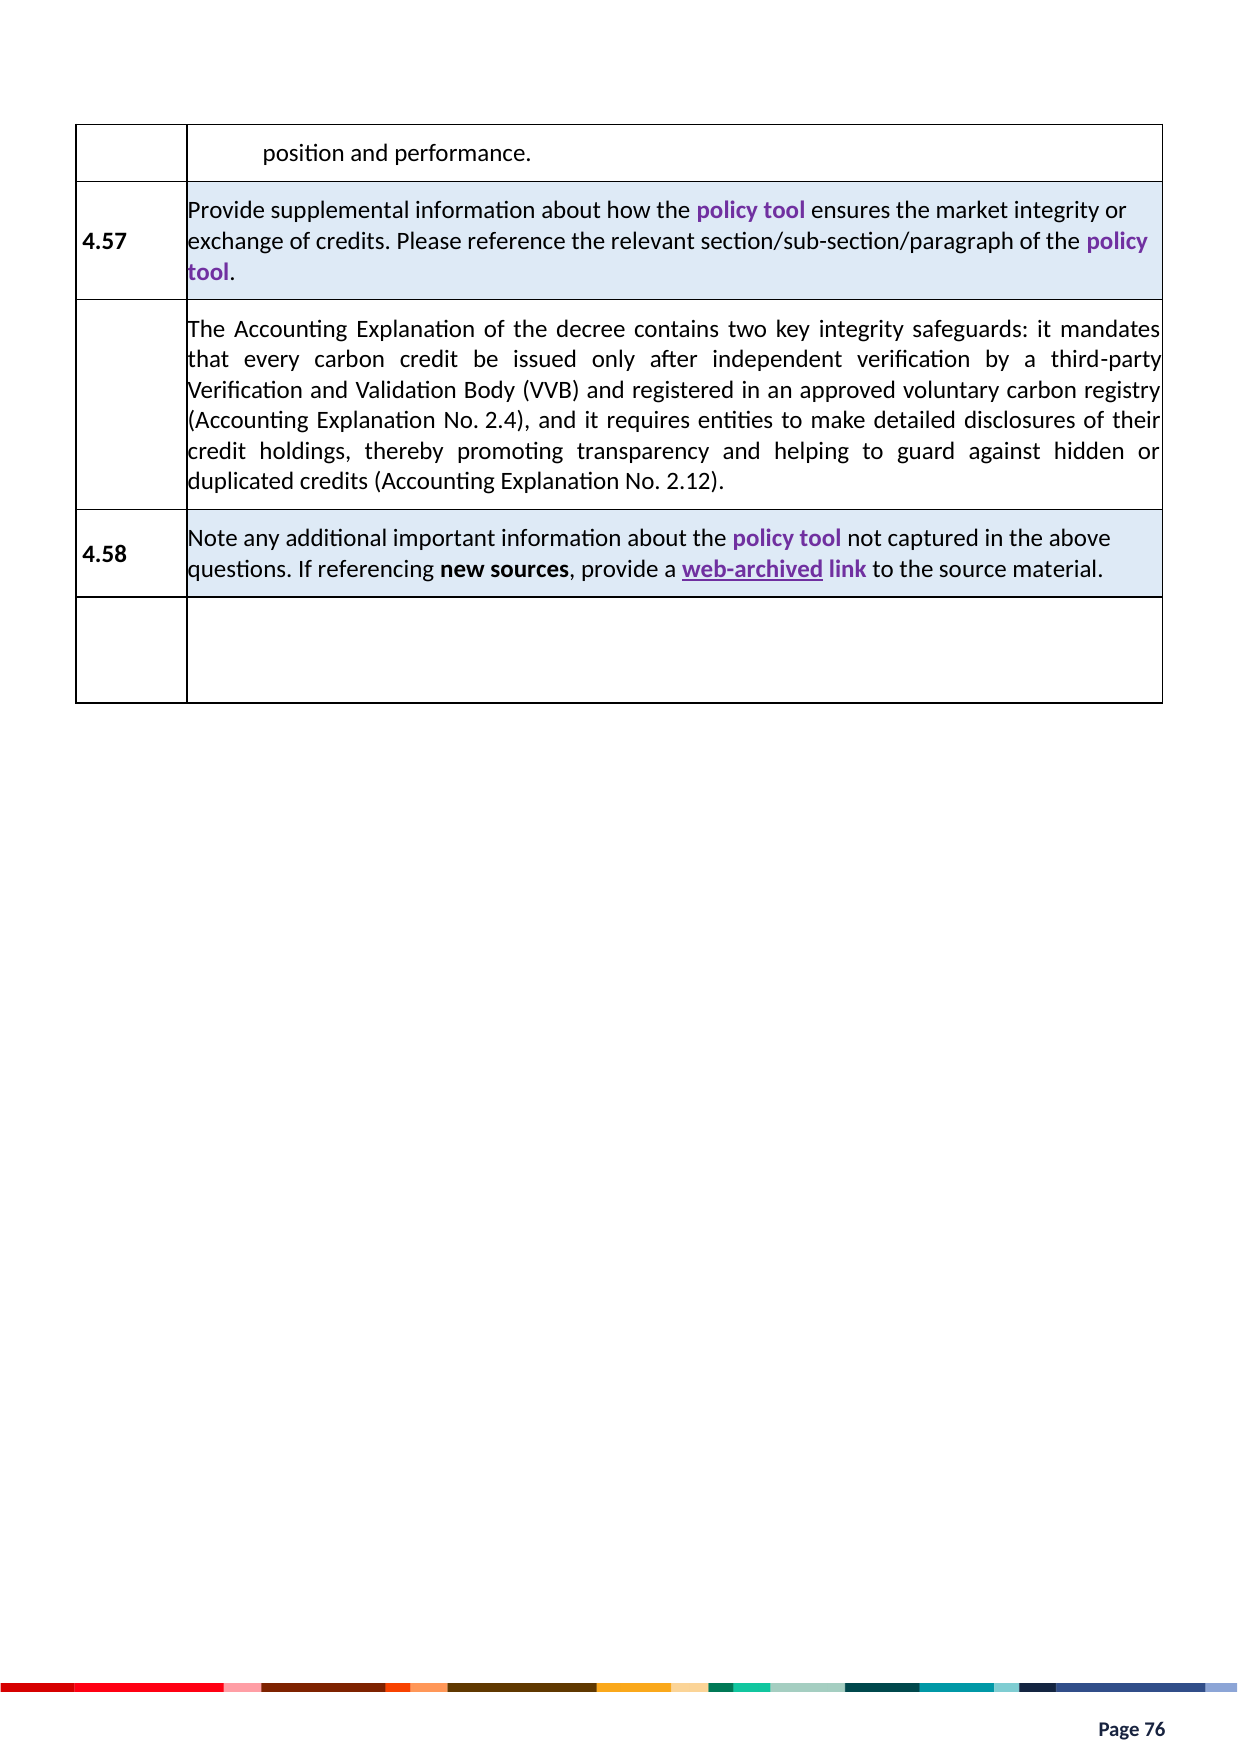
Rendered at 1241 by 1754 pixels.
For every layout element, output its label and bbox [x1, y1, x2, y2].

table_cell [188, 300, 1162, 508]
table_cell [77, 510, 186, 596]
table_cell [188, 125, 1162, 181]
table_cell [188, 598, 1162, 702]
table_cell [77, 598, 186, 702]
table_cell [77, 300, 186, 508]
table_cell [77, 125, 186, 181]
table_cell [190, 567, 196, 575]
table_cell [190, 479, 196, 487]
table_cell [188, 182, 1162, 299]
picture [0, 1683, 1236, 1692]
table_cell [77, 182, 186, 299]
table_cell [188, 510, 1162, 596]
